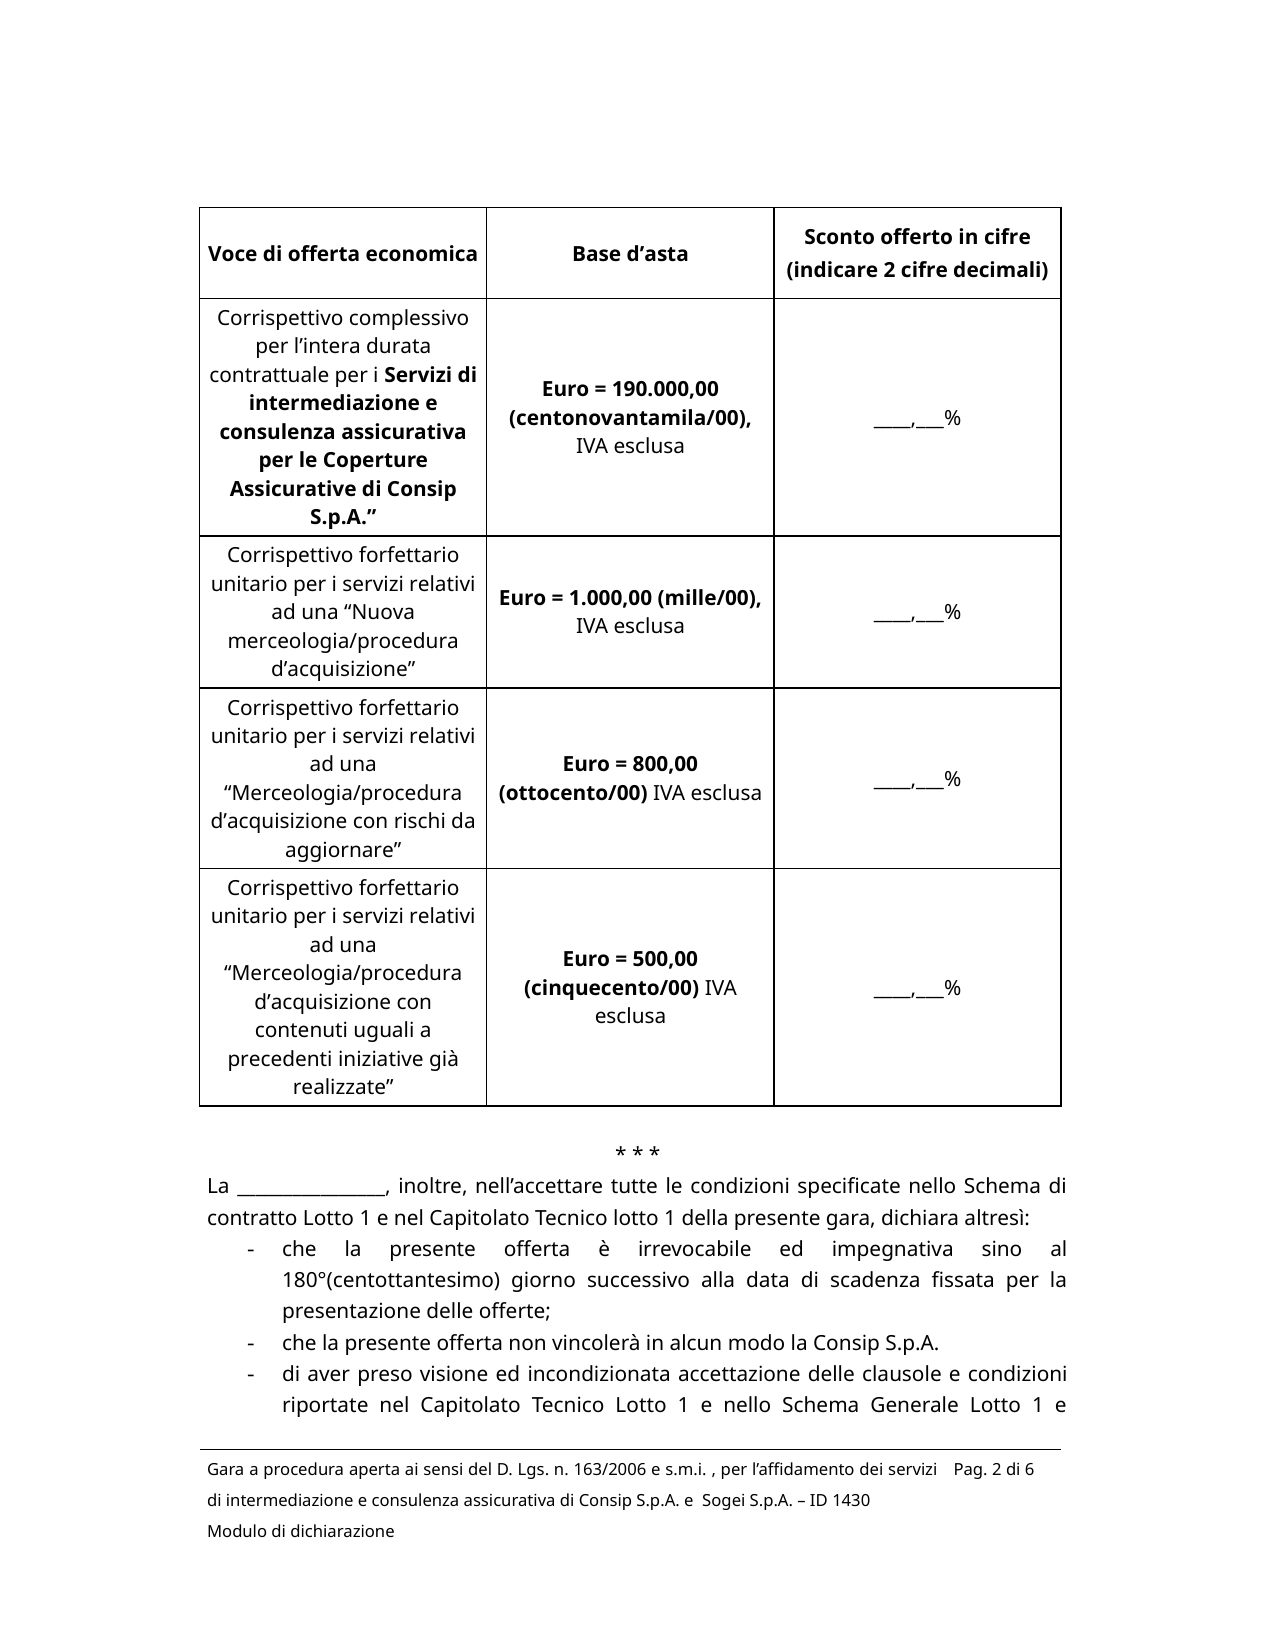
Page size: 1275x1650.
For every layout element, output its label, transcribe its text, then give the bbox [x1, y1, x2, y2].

table_cell ____,___% [775, 299, 1060, 535]
table_header Sconto offerto in cifre (indicare 2 cifre decimali) [775, 208, 1060, 297]
text La ________________, inoltre, nell’accettare tutte le condizioni specificate nello Schema di contratto Lotto 1 e nel Capitolato Tecnico lotto 1 della presente gara, dichiara altresì: [207, 1169, 1068, 1231]
table_cell Euro = 800,00 (ottocento/00) IVA esclusa [487, 689, 773, 867]
table_cell Euro = 500,00 (cinquecento/00) IVA esclusa [487, 869, 773, 1105]
table_cell ____,___% [775, 869, 1060, 1105]
text * * * [207, 1138, 1068, 1169]
table_cell Corrispettivo forfettario unitario per i servizi relativi ad una “Merceologia/procedura d’acquisizione con contenuti uguali a precedenti iniziative già realizzate” [200, 869, 486, 1105]
table_cell Corrispettivo complessivo per l’intera durata contrattuale per i Servizi di intermediazione e consulenza assicurativa per le Coperture Assicurative di Consip S.p.A.” [200, 299, 486, 535]
table_cell Euro = 190.000,00 (centonovantamila/00), IVA esclusa [487, 299, 773, 535]
table_cell ____,___% [775, 537, 1060, 687]
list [244, 1356, 1068, 1419]
table_cell Euro = 1.000,00 (mille/00), IVA esclusa [487, 537, 773, 687]
table_cell Corrispettivo forfettario unitario per i servizi relativi ad una “Nuova merceologia/procedura d’acquisizione” [200, 537, 486, 687]
table_header Voce di offerta economica [200, 208, 486, 297]
table_cell ____,___% [775, 689, 1060, 867]
list che la presente offerta non vincolerà in alcun modo la Consip S.p.A. [244, 1325, 1068, 1356]
table_cell Corrispettivo forfettario unitario per i servizi relativi ad una “Merceologia/procedura d’acquisizione con rischi da aggiornare” [200, 689, 486, 867]
list che la presente offerta è irrevocabile ed impegnativa sino al 180°(centottantesimo) giorno successivo alla data di scadenza fissata per la presentazione delle offerte; [244, 1231, 1068, 1325]
table_header Base d’asta [487, 208, 773, 297]
